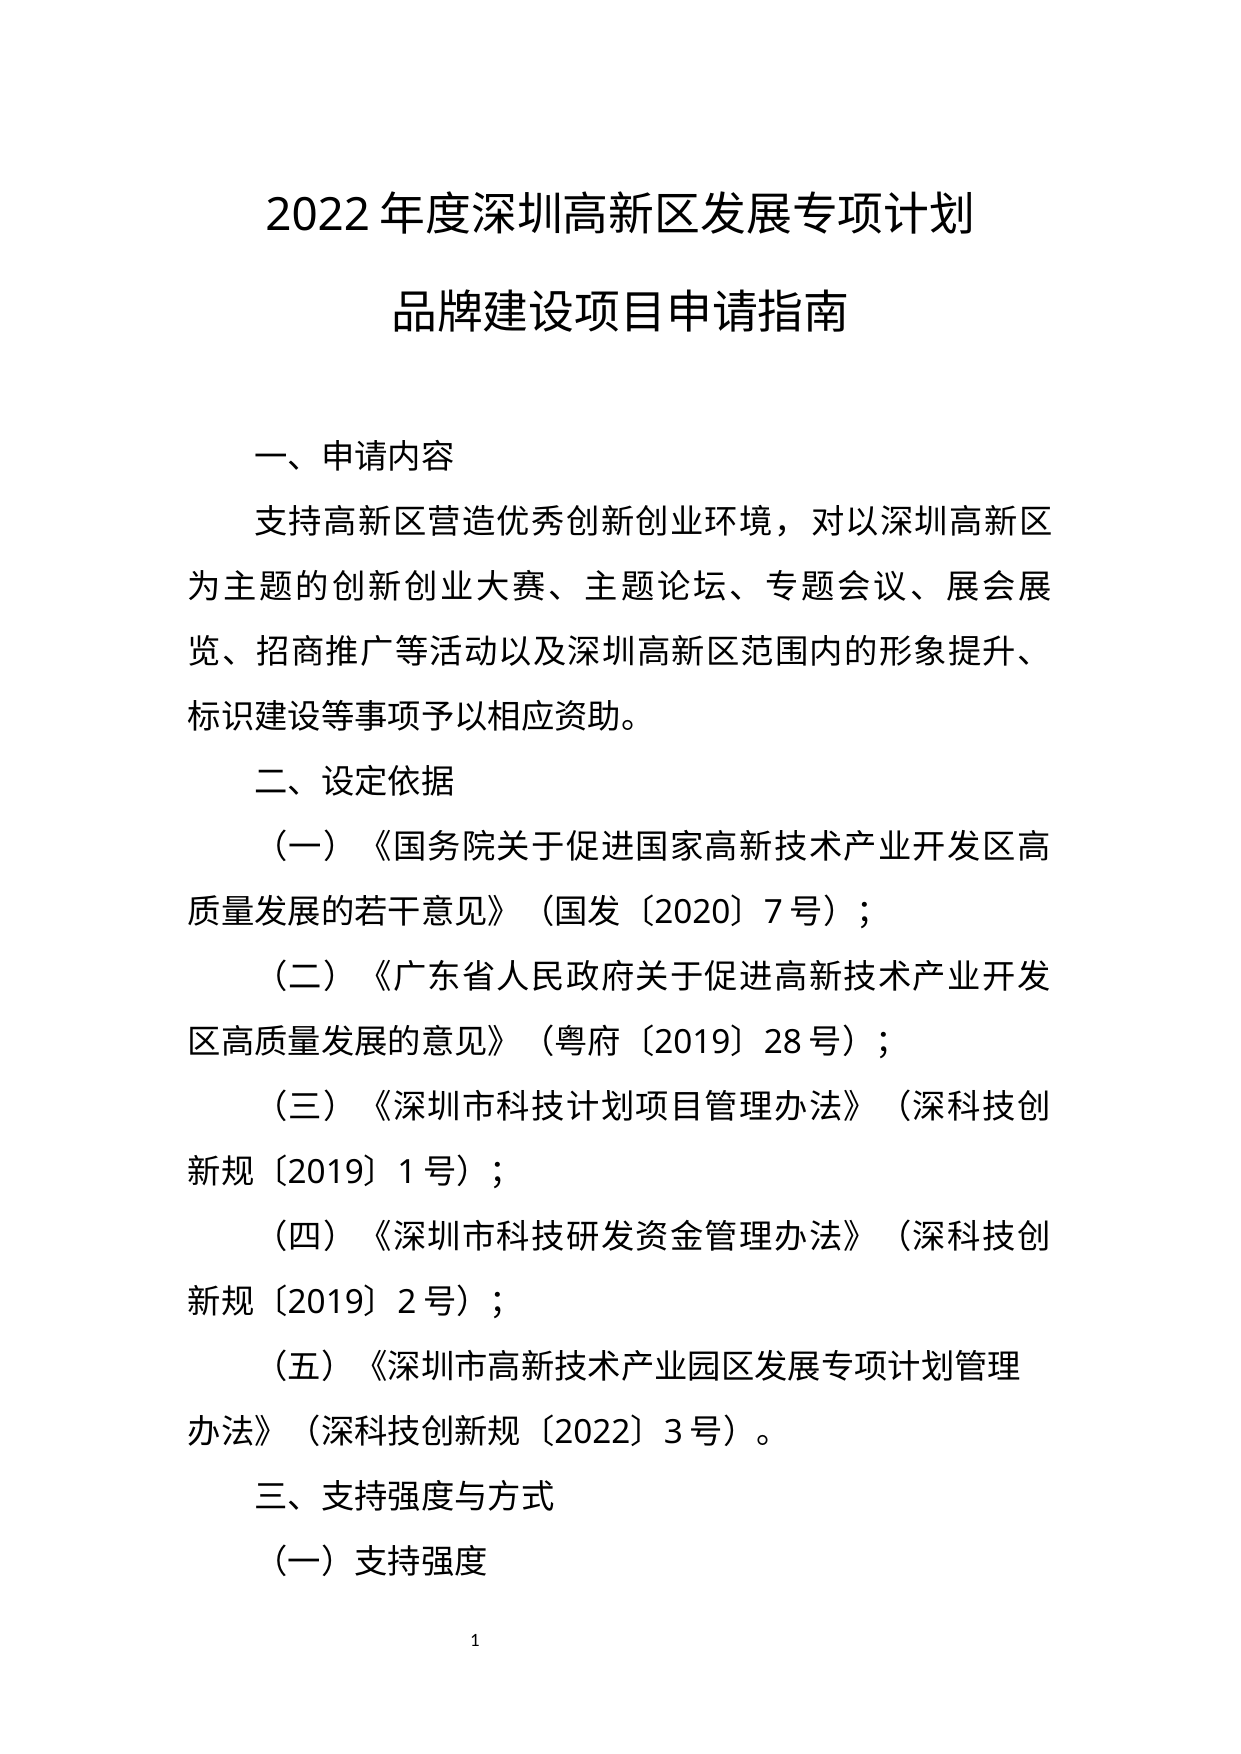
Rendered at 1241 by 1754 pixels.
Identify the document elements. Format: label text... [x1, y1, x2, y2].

text （三）《深圳市科技计划项目管理办法》（深科技创新规〔2019〕1号）； [187, 1072, 1053, 1202]
text 品牌建设项目申请指南 [187, 259, 1053, 357]
text （一）支持强度 [187, 1527, 1053, 1592]
text （四）《深圳市科技研发资金管理办法》（深科技创新规〔2019〕2号）； [187, 1202, 1053, 1332]
text 二、设定依据 [187, 747, 1053, 812]
text 支持高新区营造优秀创新创业环境，对以深圳高新区为主题的创新创业大赛、主题论坛、专题会议、展会展览、招商推广等活动以及深圳高新区范围内的形象提升、标识建设等事项予以相应资助。 [187, 487, 1053, 747]
text 一、申请内容 [187, 422, 1053, 487]
text 2022年度深圳高新区发展专项计划 [187, 162, 1053, 259]
text （五）《深圳市高新技术产业园区发展专项计划管理办法》（深科技创新规〔2022〕3号）。 [187, 1332, 1053, 1462]
text 三、支持强度与方式 [187, 1462, 1053, 1527]
text （二）《广东省人民政府关于促进高新技术产业开发区高质量发展的意见》（粤府〔2019〕28号）； [187, 942, 1053, 1072]
text （一）《国务院关于促进国家高新技术产业开发区高质量发展的若干意见》（国发〔2020〕7号）； [187, 812, 1053, 942]
